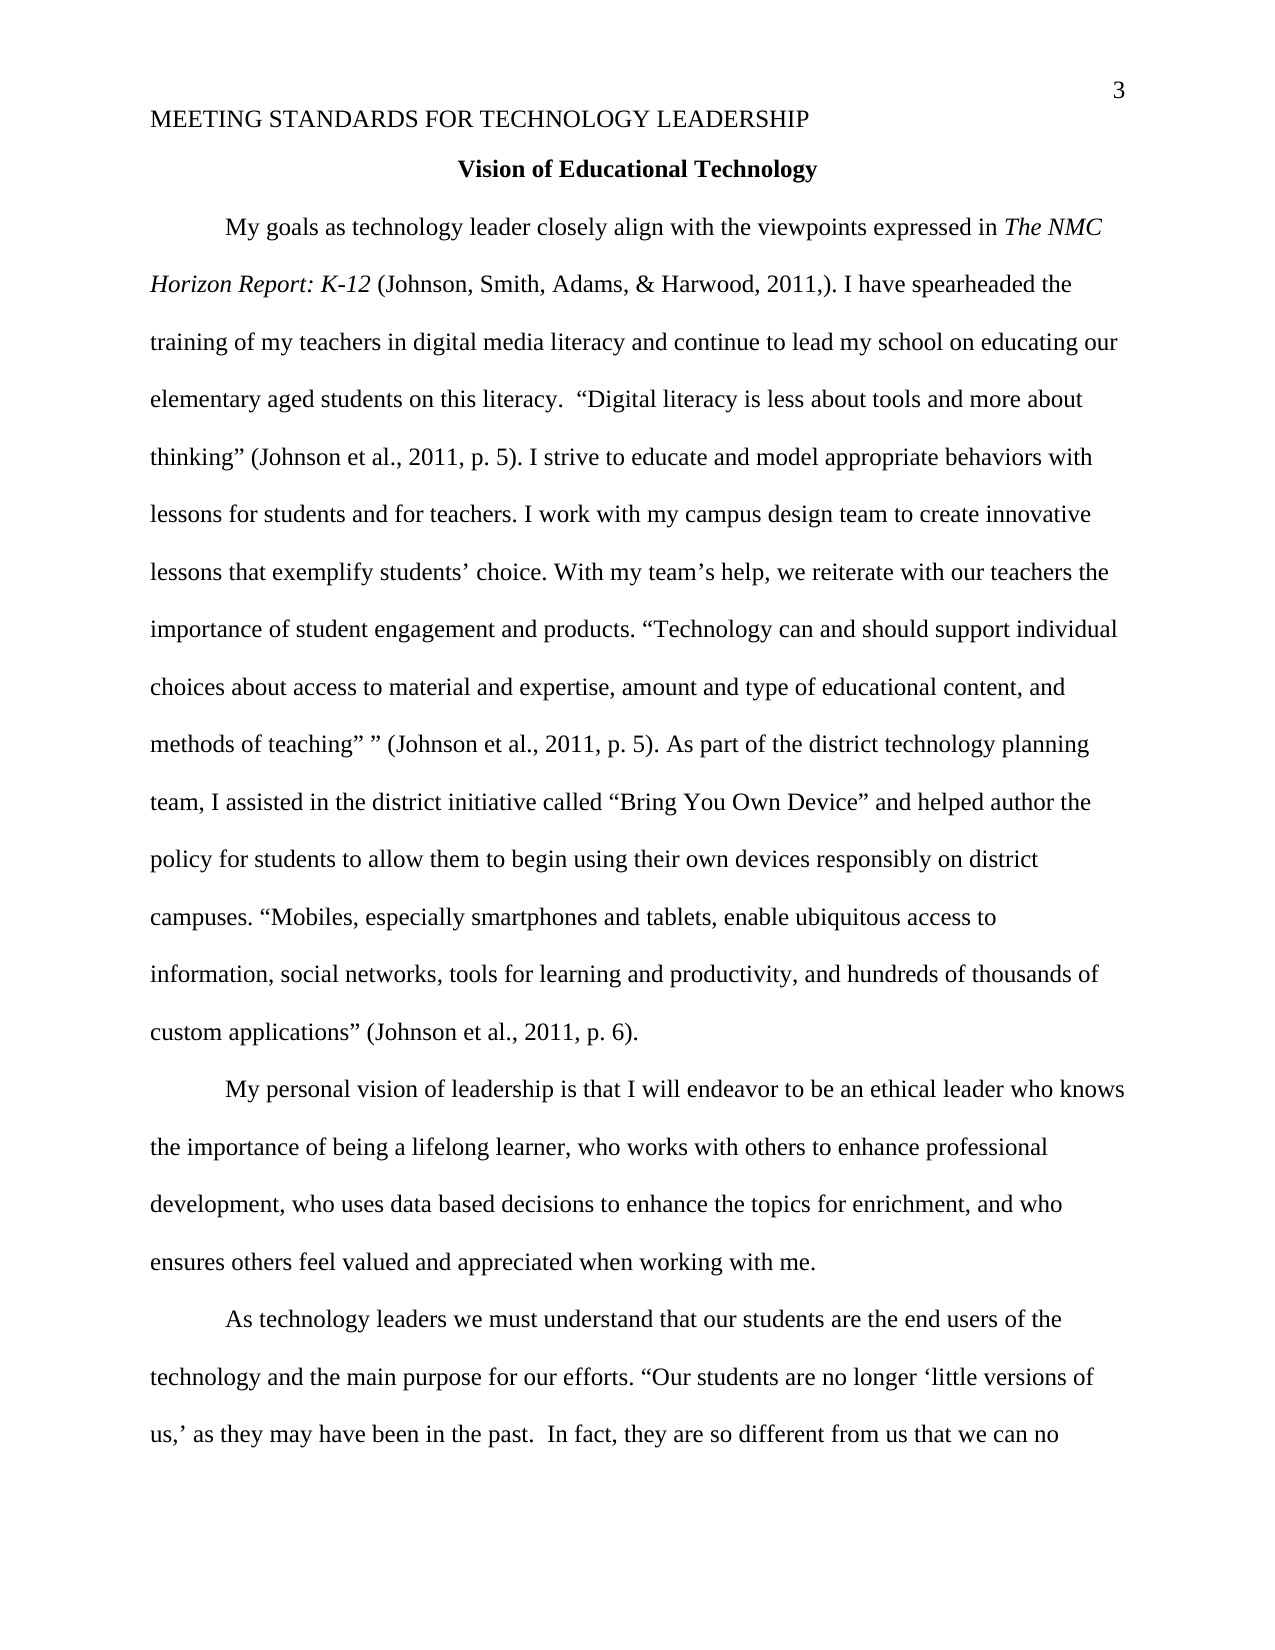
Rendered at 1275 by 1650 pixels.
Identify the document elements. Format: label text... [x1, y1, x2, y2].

text Vision of Educational Technology [150, 154, 1125, 183]
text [150, 1304, 1125, 1448]
text My goals as technology leader closely align with the viewpoints expressed in The NMC Horizon Report: K-12 (Johnson, Smith, Adams, & Harwood, 2011,). I have spearheaded the training of my teachers in digital media literacy and continue to lead my school on educating our elementary aged students on this literacy. “Digital literacy is less about tools and more about thinking” (Johnson et al., 2011, p. 5). I strive to educate and model appropriate behaviors with lessons for students and for teachers. I work with my campus design team to create innovative lessons that exemplify students’ choice. With my team’s help, we reiterate with our teachers the importance of student engagement and products. “Technology can and should support individual choices about access to material and expertise, amount and type of educational content, and methods of teaching” ” (Johnson et al., 2011, p. 5). As part of the district technology planning team, I assisted in the district initiative called “Bring You Own Device” and helped author the policy for students to allow them to begin using their own devices responsibly on district campuses. “Mobiles, especially smartphones and tablets, enable ubiquitous access to information, social networks, tools for learning and productivity, and hundreds of thousands of custom applications” (Johnson et al., 2011, p. 6). [150, 212, 1125, 1046]
text My personal vision of leadership is that I will endeavor to be an ethical leader who knows the importance of being a lifelong learner, who works with others to enhance professional development, who uses data based decisions to enhance the topics for enrichment, and who ensures others feel valued and appreciated when working with me. [150, 1074, 1125, 1276]
